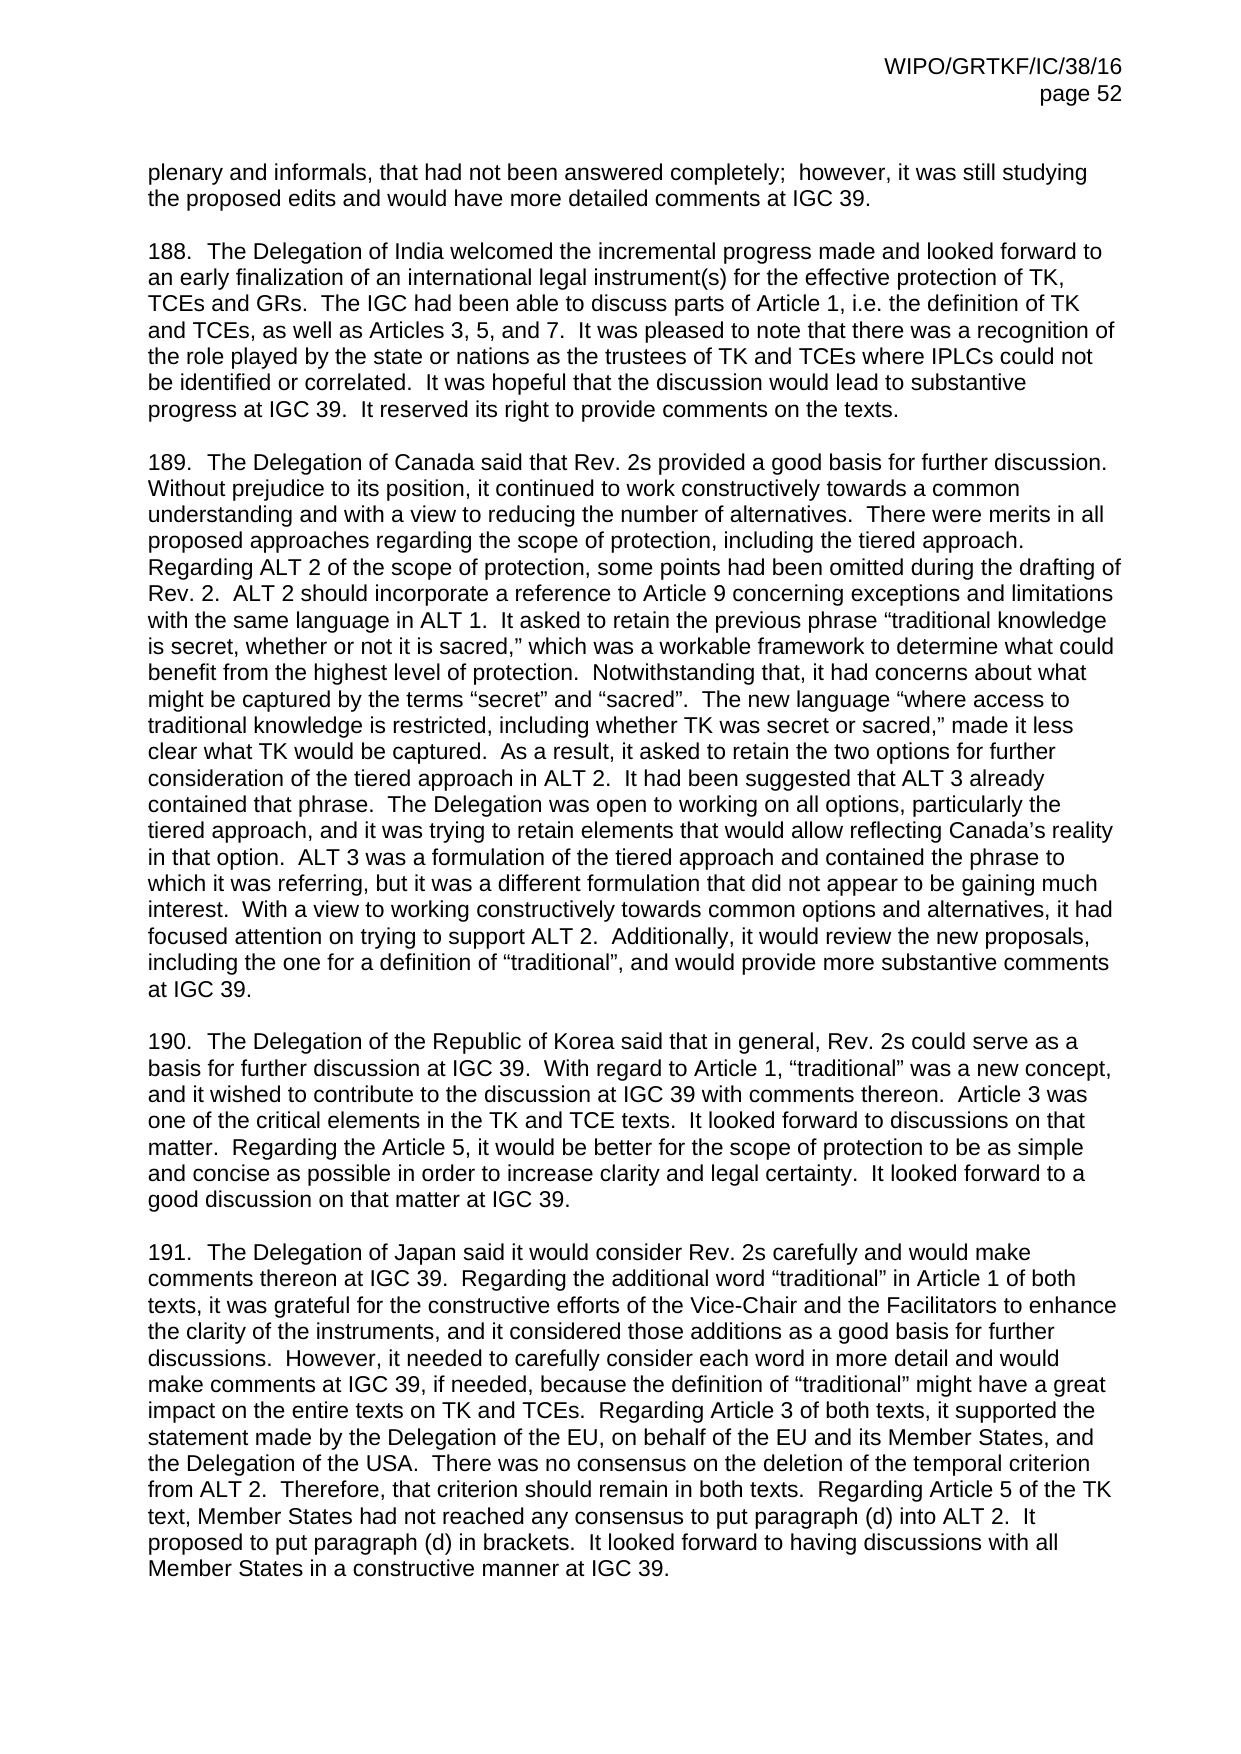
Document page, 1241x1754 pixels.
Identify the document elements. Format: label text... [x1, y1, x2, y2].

list The Delegation of India welcomed the incremental progress made and looked forward to an early finalization of an international legal instrument(s) for the effective protection of TK, TCEs and GRs. The IGC had been able to discuss parts of Article 1, i.e. the definition of TK and TCEs, as well as Articles 3, 5, and 7. It was pleased to note that there was a recognition of the role played by the state or nations as the trustees of TK and TCEs where IPLCs could not be identified or correlated. It was hopeful that the discussion would lead to substantive progress at IGC 39. It reserved its right to provide comments on the texts. [148, 238, 1122, 422]
list The Delegation of Canada said that Rev. 2s provided a good basis for further discussion. Without prejudice to its position, it continued to work constructively towards a common understanding and with a view to reducing the number of alternatives. There were merits in all proposed approaches regarding the scope of protection, including the tiered approach. Regarding ALT 2 of the scope of protection, some points had been omitted during the drafting of Rev. 2. ALT 2 should incorporate a reference to Article 9 concerning exceptions and limitations with the same language in ALT 1. It asked to retain the previous phrase “traditional knowledge is secret, whether or not it is sacred,” which was a workable framework to determine what could benefit from the highest level of protection. Notwithstanding that, it had concerns about what might be captured by the terms “secret” and “sacred”. The new language “where access to traditional knowledge is restricted, including whether TK was secret or sacred,” made it less clear what TK would be captured. As a result, it asked to retain the two options for further consideration of the tiered approach in ALT 2. It had been suggested that ALT 3 already contained that phrase. The Delegation was open to working on all options, particularly the tiered approach, and it was trying to retain elements that would allow reflecting Canada’s reality in that option. ALT 3 was a formulation of the tiered approach and contained the phrase to which it was referring, but it was a different formulation that did not appear to be gaining much interest. With a view to working constructively towards common options and alternatives, it had focused attention on trying to support ALT 2. Additionally, it would review the new proposals, including the one for a definition of “traditional”, and would provide more substantive comments at IGC 39. [148, 448, 1122, 1002]
list The Delegation of Japan said it would consider Rev. 2s carefully and would make comments thereon at IGC 39. Regarding the additional word “traditional” in Article 1 of both texts, it was grateful for the constructive efforts of the Vice-Chair and the Facilitators to enhance the clarity of the instruments, and it considered those additions as a good basis for further discussions. However, it needed to carefully consider each word in more detail and would make comments at IGC 39, if needed, because the definition of “traditional” might have a great impact on the entire texts on TK and TCEs. Regarding Article 3 of both texts, it supported the statement made by the Delegation of the EU, on behalf of the EU and its Member States, and the Delegation of the USA. There was no consensus on the deletion of the temporal criterion from ALT 2. Therefore, that criterion should remain in both texts. Regarding Article 5 of the TK text, Member States had not reached any consensus to put paragraph (d) into ALT 2. It proposed to put paragraph (d) in brackets. It looked forward to having discussions with all Member States in a constructive manner at IGC 39. [148, 1239, 1122, 1582]
list The Delegation of the Republic of Korea said that in general, Rev. 2s could serve as a basis for further discussion at IGC 39. With regard to Article 1, “traditional” was a new concept, and it wished to contribute to the discussion at IGC 39 with comments thereon. Article 3 was one of the critical elements in the TK and TCE texts. It looked forward to discussions on that matter. Regarding the Article 5, it would be better for the scope of protection to be as simple and concise as possible in order to increase clarity and legal certainty. It looked forward to a good discussion on that matter at IGC 39. [148, 1028, 1122, 1213]
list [148, 158, 1122, 211]
